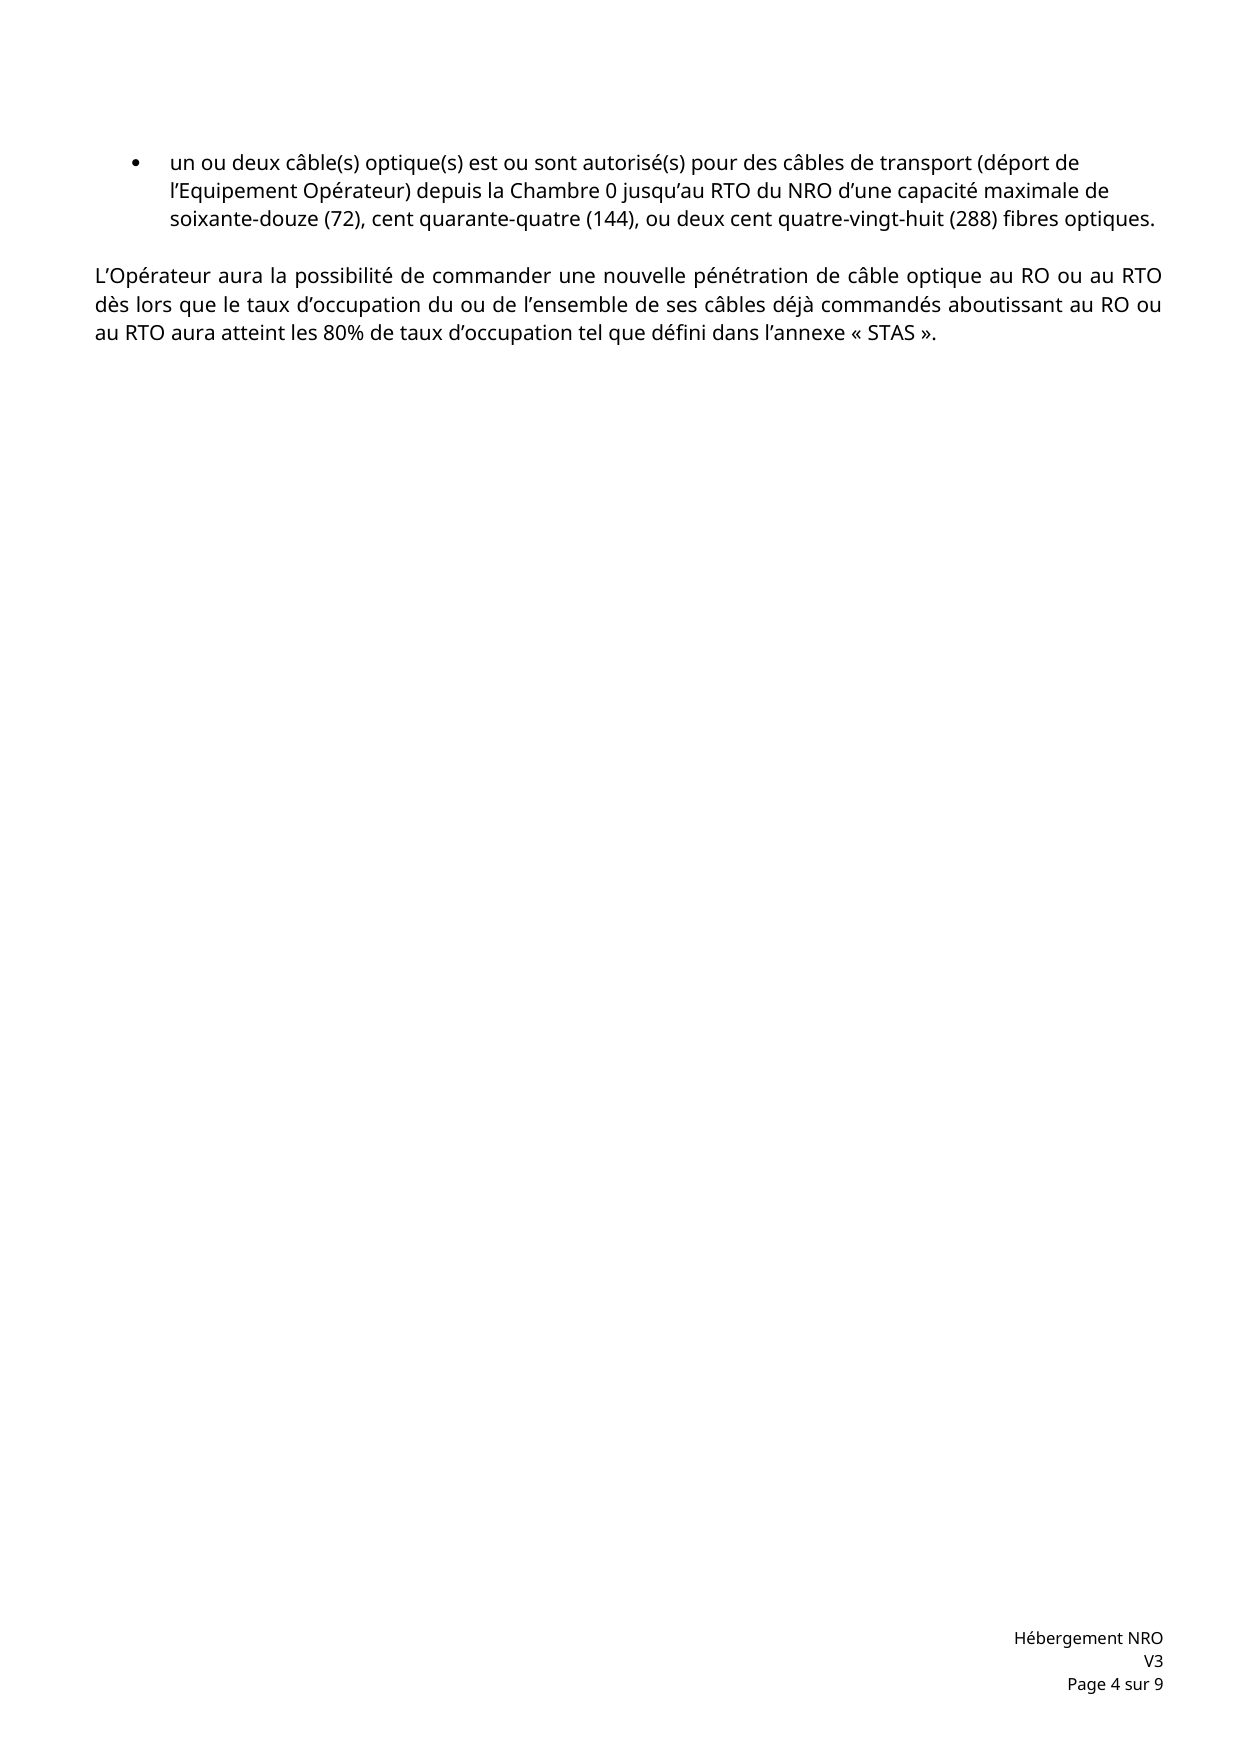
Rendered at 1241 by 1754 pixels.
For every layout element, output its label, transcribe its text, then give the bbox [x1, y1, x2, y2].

text L’Opérateur aura la possibilité de commander une nouvelle pénétration de câble optique au RO ou au RTO dès lors que le taux d’occupation du ou de l’ensemble de ses câbles déjà commandés aboutissant au RO ou au RTO aura atteint les 80% de taux d’occupation tel que défini dans l’annexe « STAS ». [94, 261, 1163, 347]
list un ou deux câble(s) optique(s) est ou sont autorisé(s) pour des câbles de transport (déport de l’Equipement Opérateur) depuis la Chambre 0 jusqu’au RTO du NRO d’une capacité maximale de soixante-douze (72), cent quarante-quatre (144), ou deux cent quatre-vingt-huit (288) fibres optiques. [132, 148, 1163, 233]
